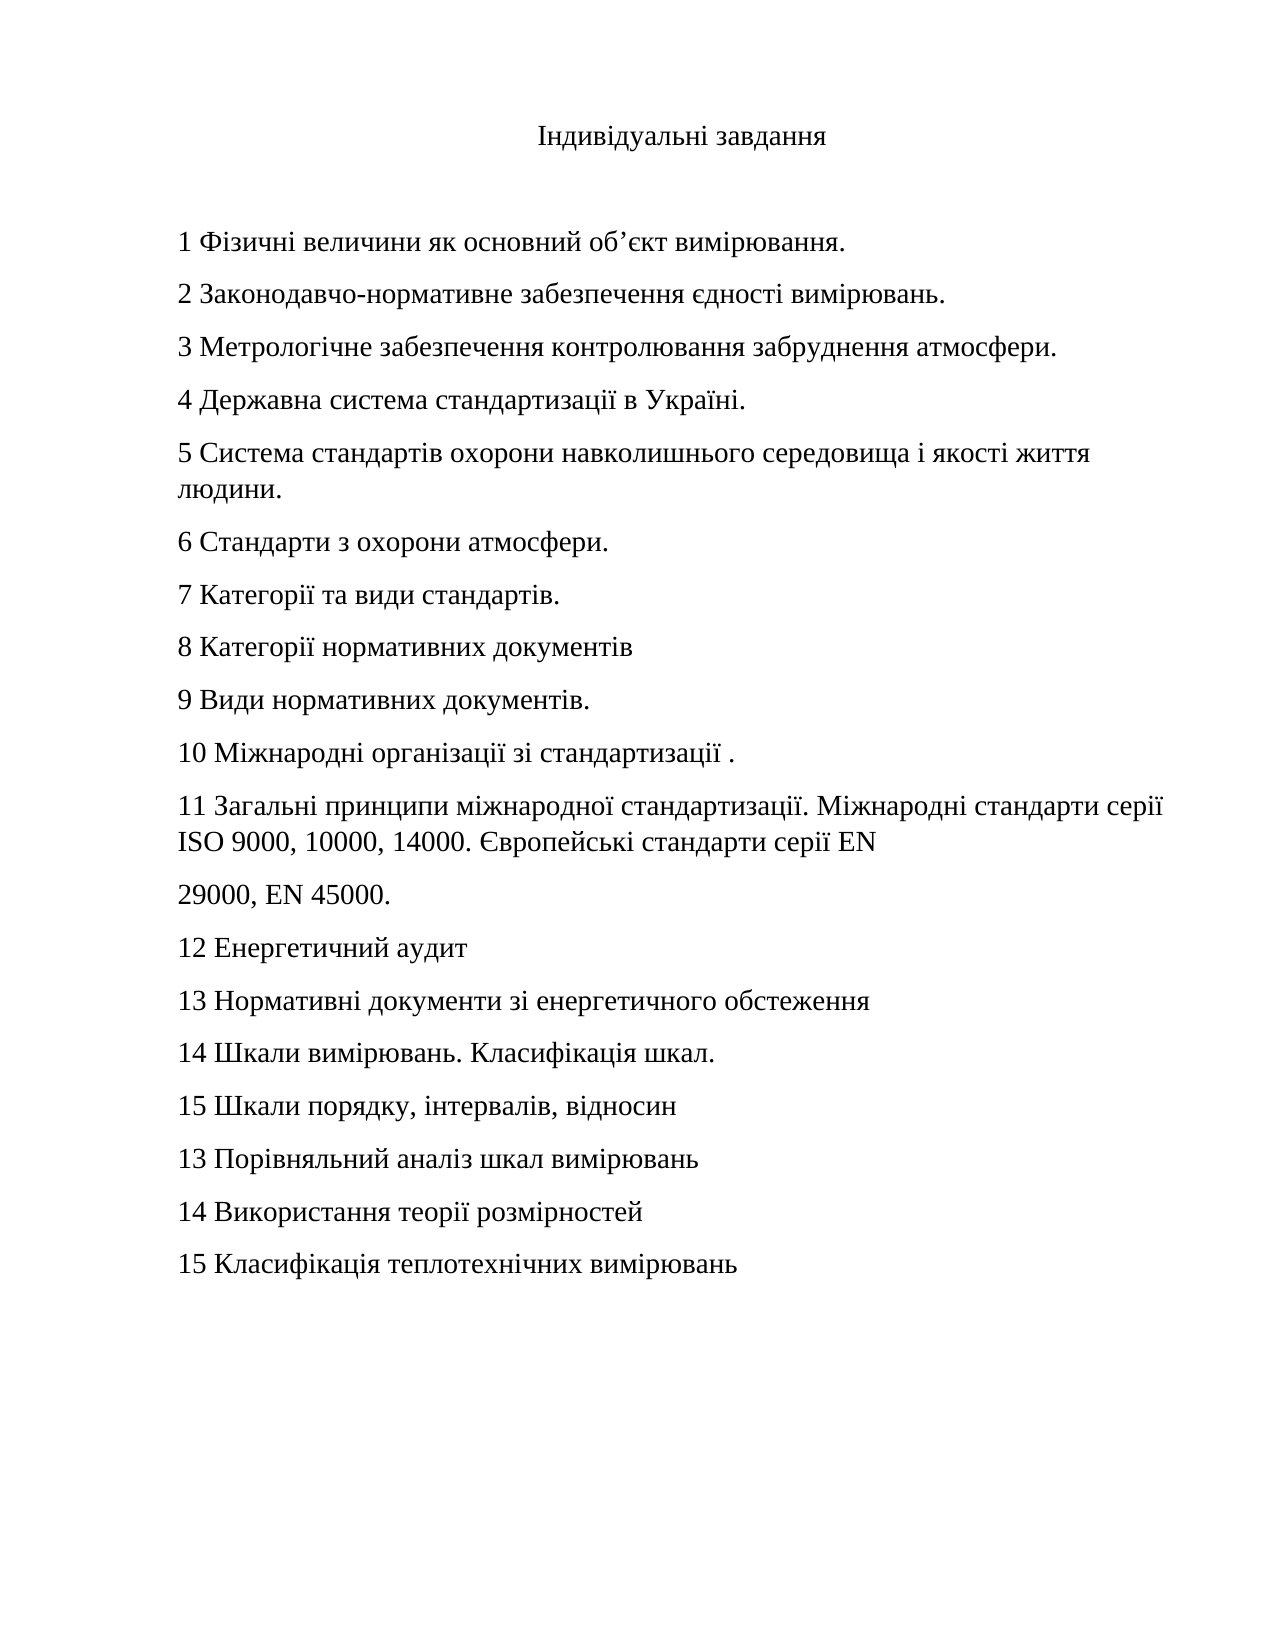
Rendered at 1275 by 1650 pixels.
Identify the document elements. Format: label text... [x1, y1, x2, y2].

text 1 Фізичні величини як основний об’єкт вимірювання. [177, 224, 1186, 257]
text 14 Шкали вимірювань. Класифікація шкал. [177, 1035, 1186, 1069]
text 13 Нормативні документи зі енергетичного обстеження [177, 983, 1186, 1016]
text 6 Стандарти з охорони атмосфери. [177, 524, 1186, 557]
text 13 Порівняльний аналіз шкал вимірювань [177, 1141, 1186, 1174]
text 3 Метрологічне забезпечення контролювання забруднення атмосфери. [177, 329, 1186, 363]
text 4 Державна система стандартизації в Україні. [177, 382, 1186, 416]
text 15 Шкали порядку, інтервалів, відносин [177, 1088, 1186, 1122]
text 8 Категорії нормативних документів [177, 629, 1186, 663]
text 15 Класифікація теплотехнічних вимірювань [177, 1247, 1186, 1280]
text 29000, EN 45000. [177, 877, 1186, 911]
text 12 Енергетичний аудит [177, 930, 1186, 963]
text 10 Міжнародні організації зі стандартизації . [177, 735, 1186, 769]
text 9 Види нормативних документів. [177, 682, 1186, 716]
text Індивідуальні завдання [177, 118, 1186, 152]
text 5 Система стандартів охорони навколишнього середовища і якості життя людини. [177, 435, 1186, 505]
text 7 Категорії та види стандартів. [177, 577, 1186, 610]
text 14 Використання теорії розмірностей [177, 1194, 1186, 1227]
text 11 Загальні принципи міжнародної стандартизації. Міжнародні стандарти серії ISO 9000, 10000, 14000. Європейські стандарти серії EN [177, 788, 1186, 858]
text 2 Законодавчо-нормативне забезпечення єдності вимірювань. [177, 277, 1186, 310]
